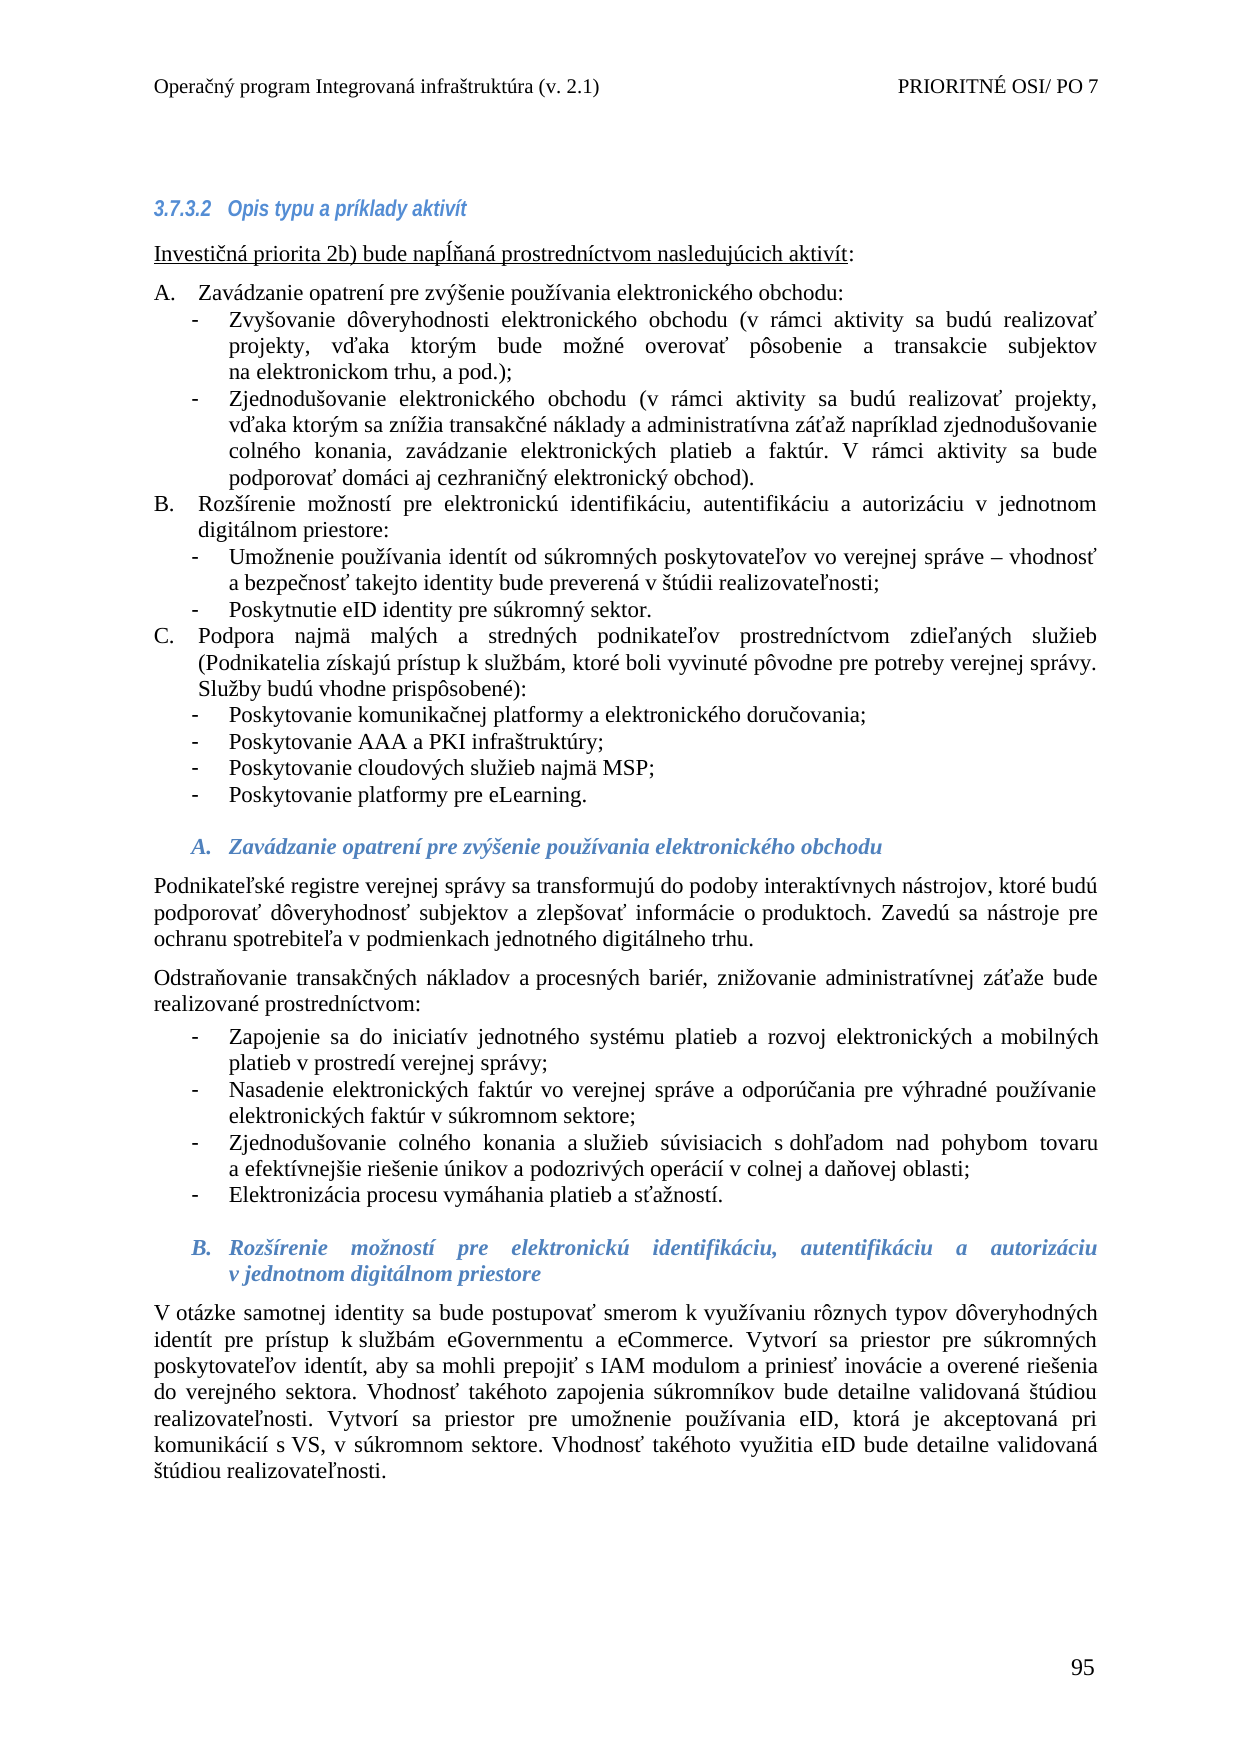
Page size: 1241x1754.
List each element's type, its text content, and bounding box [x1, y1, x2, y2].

text Investičná priorita 2b) bude napĺňaná prostredníctvom nasledujúcich aktivít: [153, 240, 1098, 267]
list Elektronizácia procesu vymáhania platieb a sťažností. [191, 1181, 1098, 1208]
list Zjednodušovanie colného konania a služieb súvisiacich s dohľadom nad pohybom tovaru a efektívnejšie riešenie únikov a podozrivých operácií v colnej a daňovej oblasti; [191, 1128, 1098, 1181]
list Nasadenie elektronických faktúr vo verejnej správe a odporúčania pre výhradné používanie elektronických faktúr v súkromnom sektore; [191, 1076, 1098, 1128]
list Poskytovanie komunikačnej platformy a elektronického doručovania; [191, 701, 1098, 728]
text Odstraňovanie transakčných nákladov a procesných bariér, znižovanie administratívnej záťaže bude realizované prostredníctvom: [153, 964, 1098, 1017]
list Umožnenie používania identít od súkromných poskytovateľov vo verejnej správe – vhodnosť a bezpečnosť takejto identity bude preverená v štúdii realizovateľnosti; [191, 543, 1098, 596]
list Zjednodušovanie elektronického obchodu (v rámci aktivity sa budú realizovať projekty, vďaka ktorým sa znížia transakčné náklady a administratívna záťaž napríklad zjednodušovanie colného konania, zavádzanie elektronických platieb a faktúr. V rámci aktivity sa bude podporovať domáci aj cezhraničný elektronický obchod). [191, 385, 1098, 490]
list Zavádzanie opatrení pre zvýšenie používania elektronického obchodu: [153, 279, 1098, 306]
list Rozšírenie možností pre elektronickú identifikáciu, autentifikáciu a autorizáciu v jednotnom digitálnom priestore [191, 1234, 1098, 1287]
list Opis typu a príklady aktivít [153, 195, 1098, 222]
list Poskytovanie AAA a PKI infraštruktúry; [191, 728, 1098, 754]
list Rozšírenie možností pre elektronickú identifikáciu, autentifikáciu a autorizáciu v jednotnom digitálnom priestore: [153, 490, 1098, 543]
list Zvyšovanie dôveryhodnosti elektronického obchodu (v rámci aktivity sa budú realizovať projekty, vďaka ktorým bude možné overovať pôsobenie a transakcie subjektov na elektronickom trhu, a pod.); [191, 306, 1098, 385]
list Podpora najmä malých a stredných podnikateľov prostredníctvom zdieľaných služieb (Podnikatelia získajú prístup k službám, ktoré boli vyvinuté pôvodne pre potreby verejnej správy. Služby budú vhodne prispôsobené): [153, 622, 1098, 701]
text V otázke samotnej identity sa bude postupovať smerom k využívaniu rôznych typov dôveryhodných identít pre prístup k službám eGovernmentu a eCommerce. Vytvorí sa priestor pre súkromných poskytovateľov identít, aby sa mohli prepojiť s IAM modulom a priniesť inovácie a overené riešenia do verejného sektora. Vhodnosť takéhoto zapojenia súkromníkov bude detailne validovaná štúdiou realizovateľnosti. Vytvorí sa priestor pre umožnenie používania eID, ktorá je akceptovaná pri komunikácií s VS, v súkromnom sektore. Vhodnosť takéhoto využitia eID bude detailne validovaná štúdiou realizovateľnosti. [153, 1299, 1098, 1484]
list Zavádzanie opatrení pre zvýšenie používania elektronického obchodu [191, 833, 1098, 860]
list Poskytovanie platformy pre eLearning. [191, 781, 1098, 807]
text Podnikateľské registre verejnej správy sa transformujú do podoby interaktívnych nástrojov, ktoré budú podporovať dôveryhodnosť subjektov a zlepšovať informácie o produktoch. Zavedú sa nástroje pre ochranu spotrebiteľa v podmienkach jednotného digitálneho trhu. [153, 872, 1098, 951]
list Zapojenie sa do iniciatív jednotného systému platieb a rozvoj elektronických a mobilných platieb v prostredí verejnej správy; [191, 1023, 1098, 1076]
list Poskytnutie eID identity pre súkromný sektor. [191, 596, 1098, 622]
list Poskytovanie cloudových služieb najmä MSP; [191, 754, 1098, 781]
